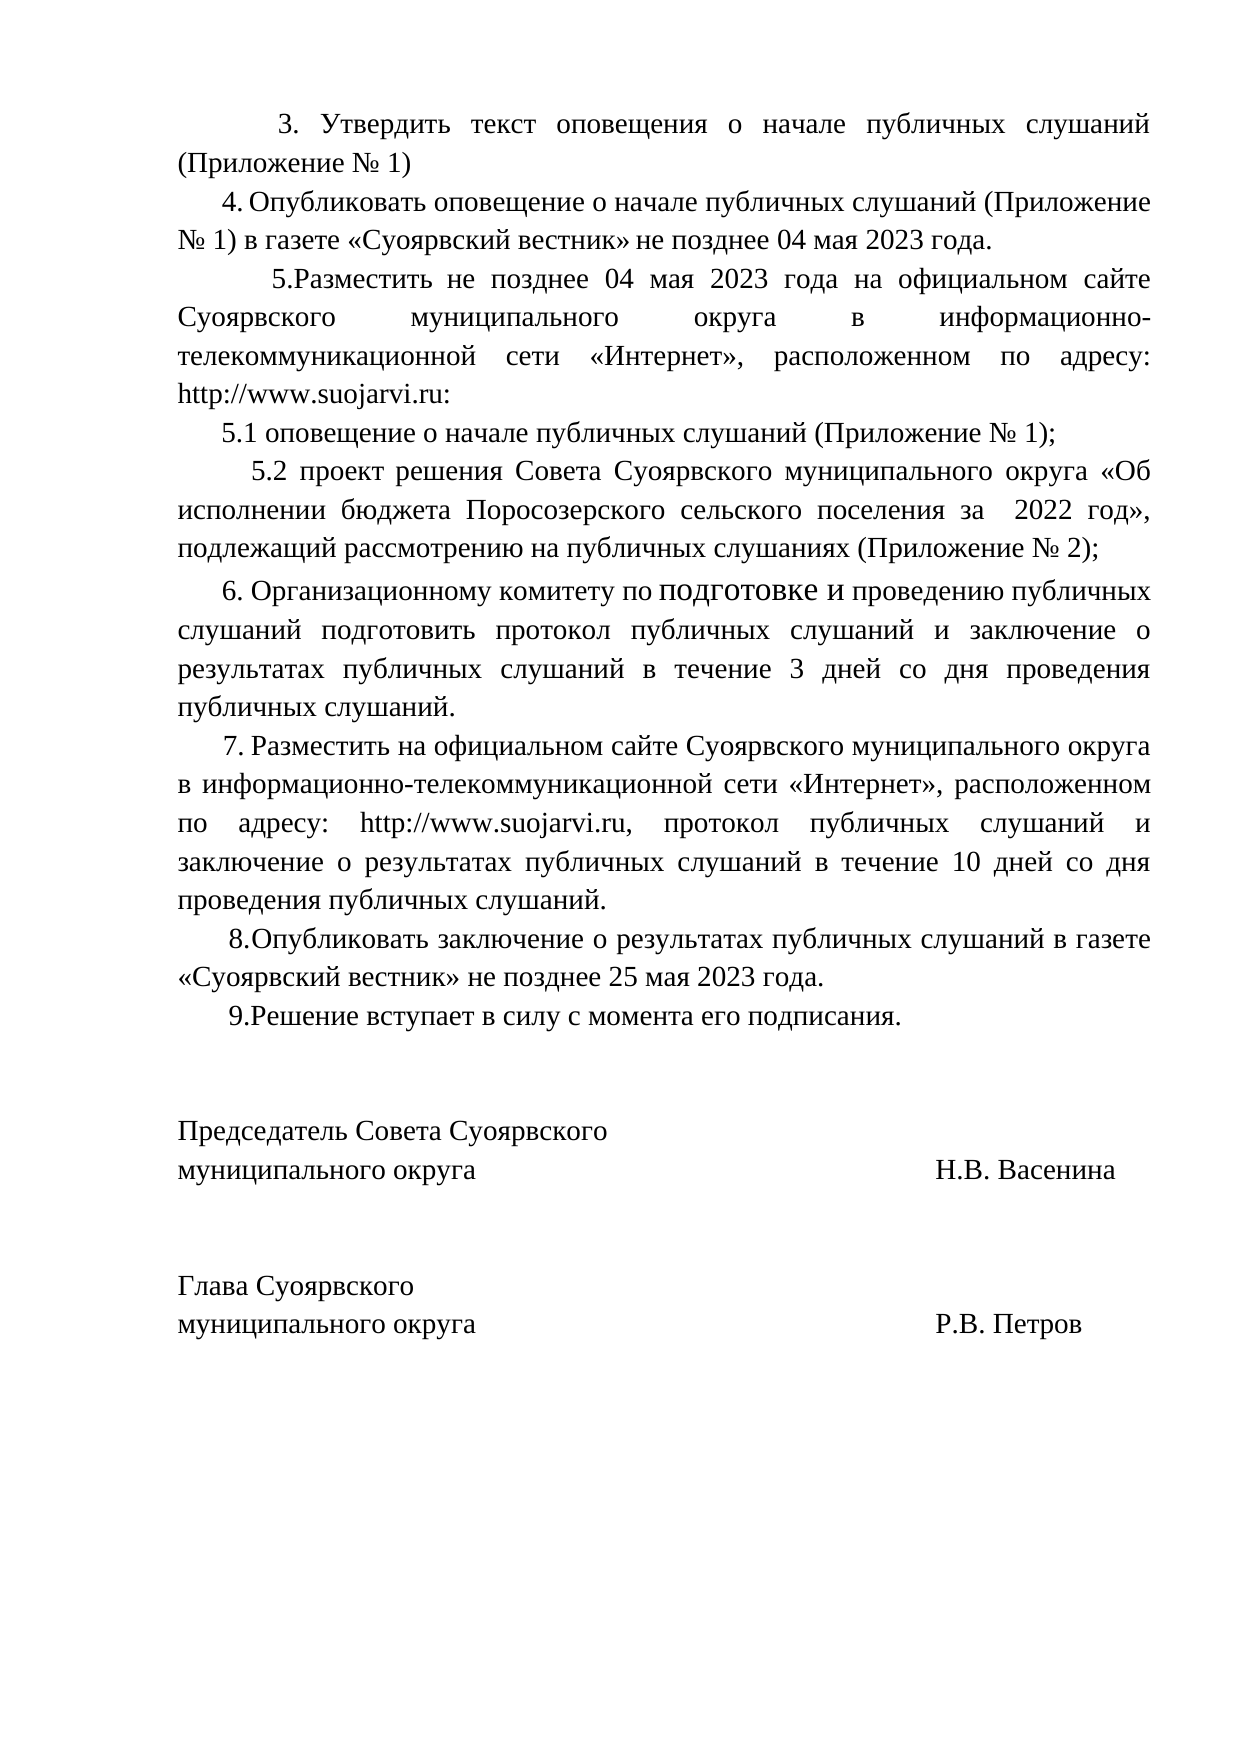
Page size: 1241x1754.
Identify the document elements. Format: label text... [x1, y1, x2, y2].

text 4. Опубликовать оповещение о начале публичных слушаний (Приложение № 1) в газете «Суоярвский вестник» не позднее 04 мая 2023 года. [177, 184, 1152, 256]
text 3. Утвердить текст оповещения о начале публичных слушаний (Приложение № 1) [177, 107, 1152, 179]
text Глава Суоярвского [177, 1268, 1152, 1301]
text 8. Опубликовать заключение о результатах публичных слушаний в газете «Суоярвский вестник» не позднее 25 мая 2023 года. [177, 921, 1152, 993]
text 5.2 проект решения Совета Суоярвского муниципального округа «Об исполнении бюджета Поросозерского сельского поселения за 2022 год», подлежащий рассмотрению на публичных слушаниях (Приложение № 2); [177, 453, 1152, 564]
text 9.Решение вступает в силу с момента его подписания. [177, 998, 1152, 1031]
text 6. Организационному комитету по подготовке и проведению публичных слушаний подготовить протокол публичных слушаний и заключение о результатах публичных слушаний в течение 3 дней со дня проведения публичных слушаний. [177, 569, 1152, 723]
text Председатель Совета Суоярвского [177, 1113, 1152, 1147]
text муниципального округа Н.В. Васенина [177, 1152, 1152, 1186]
text 7. Разместить на официальном сайте Суоярвского муниципального округа в информационно-телекоммуникационной сети «Интернет», расположенном по адресу: http://www.suojarvi.ru, протокол публичных слушаний и заключение о результатах публичных слушаний в течение 10 дней со дня проведения публичных слушаний. [177, 728, 1152, 916]
text 5.Разместить не позднее 04 мая 2023 года на официальном сайте Суоярвского муниципального округа в информационно-телекоммуникационной сети «Интернет», расположенном по адресу: http://www.suojarvi.ru: [177, 261, 1152, 410]
text 5.1 оповещение о начале публичных слушаний (Приложение № 1); [177, 415, 1152, 448]
text муниципального округа Р.В. Петров [177, 1306, 1152, 1340]
